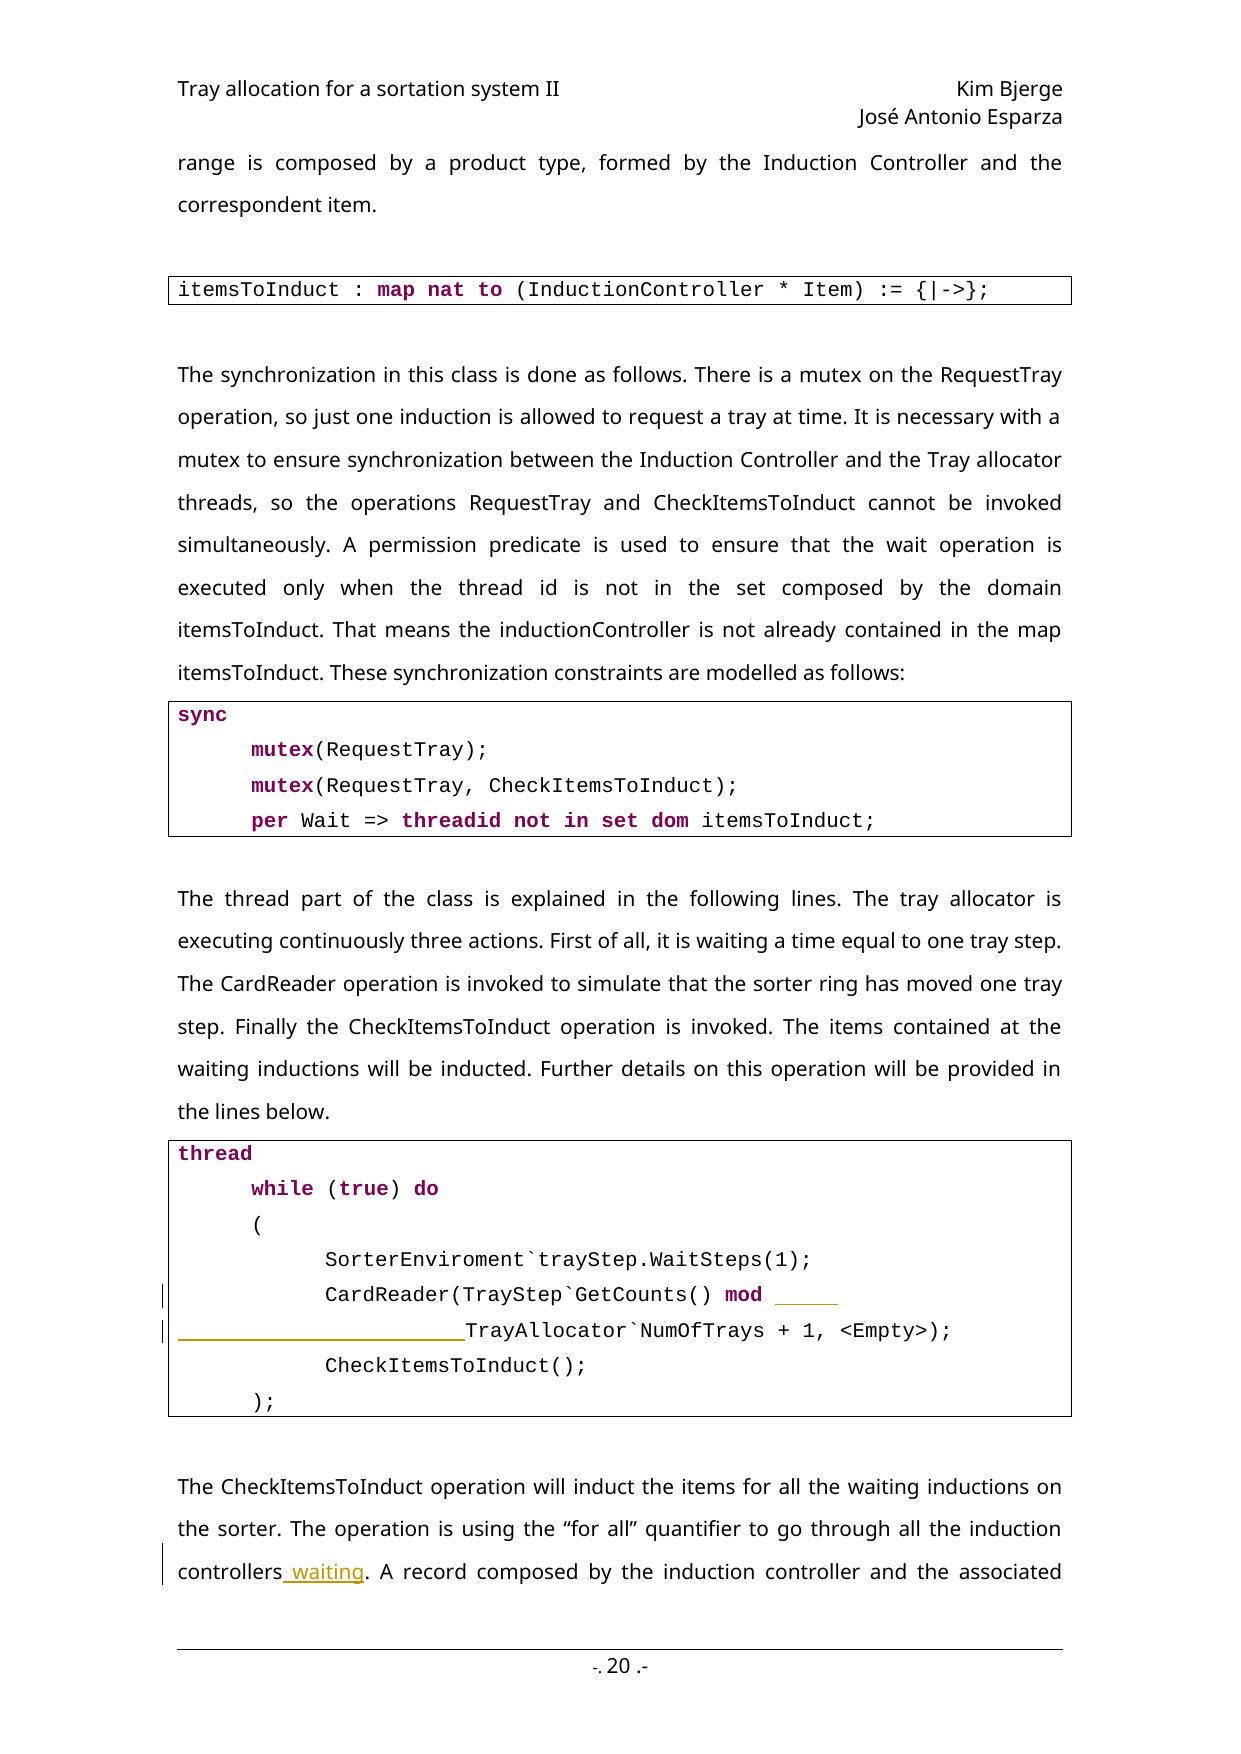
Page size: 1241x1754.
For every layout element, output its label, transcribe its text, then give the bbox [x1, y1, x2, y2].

text CardReader(TrayStep`GetCounts() mod [169, 1281, 1071, 1308]
text CheckItemsToInduct(); [169, 1352, 1071, 1379]
text SorterEnviroment`trayStep.WaitSteps(1); [169, 1246, 1071, 1273]
text mutex(RequestTray); [169, 736, 1071, 763]
text per Wait => threadid not in set dom itemsToInduct; [169, 807, 1071, 836]
text TrayAllocator`NumOfTrays + 1, <Empty>); [169, 1317, 1071, 1343]
text while (true) do [169, 1175, 1071, 1202]
text The thread part of the class is explained in the following lines. The tray allocator is executing continuously three actions. First of all, it is waiting a time equal to one tray step. The CardReader operation is invoked to simulate that the sorter ring has moved one tray step. Finally the CheckItemsToInduct operation is invoked. The items contained at the waiting inductions will be inducted. Further details on this operation will be provided in the lines below. [177, 884, 1063, 1125]
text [177, 148, 1063, 219]
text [177, 1472, 1063, 1585]
text thread [169, 1141, 1071, 1166]
text sync [169, 702, 1071, 727]
text mutex(RequestTray, CheckItemsToInduct); [169, 771, 1071, 798]
text The synchronization in this class is done as follows. There is a mutex on the RequestTray operation, so just one induction is allowed to request a tray at time. It is necessary with a mutex to ensure synchronization between the Induction Controller and the Tray allocator threads, so the operations RequestTray and CheckItemsToInduct cannot be invoked simultaneously. A permission predicate is used to ensure that the wait operation is executed only when the thread id is not in the set composed by the domain itemsToInduct. That means the inductionController is not already contained in the map itemsToInduct. These synchronization constraints are modelled as follows: [177, 360, 1063, 686]
text ( [169, 1210, 1071, 1237]
text ); [169, 1387, 1071, 1416]
text itemsToInduct : map nat to (InductionController * Item) := {|->}; [169, 277, 1071, 304]
